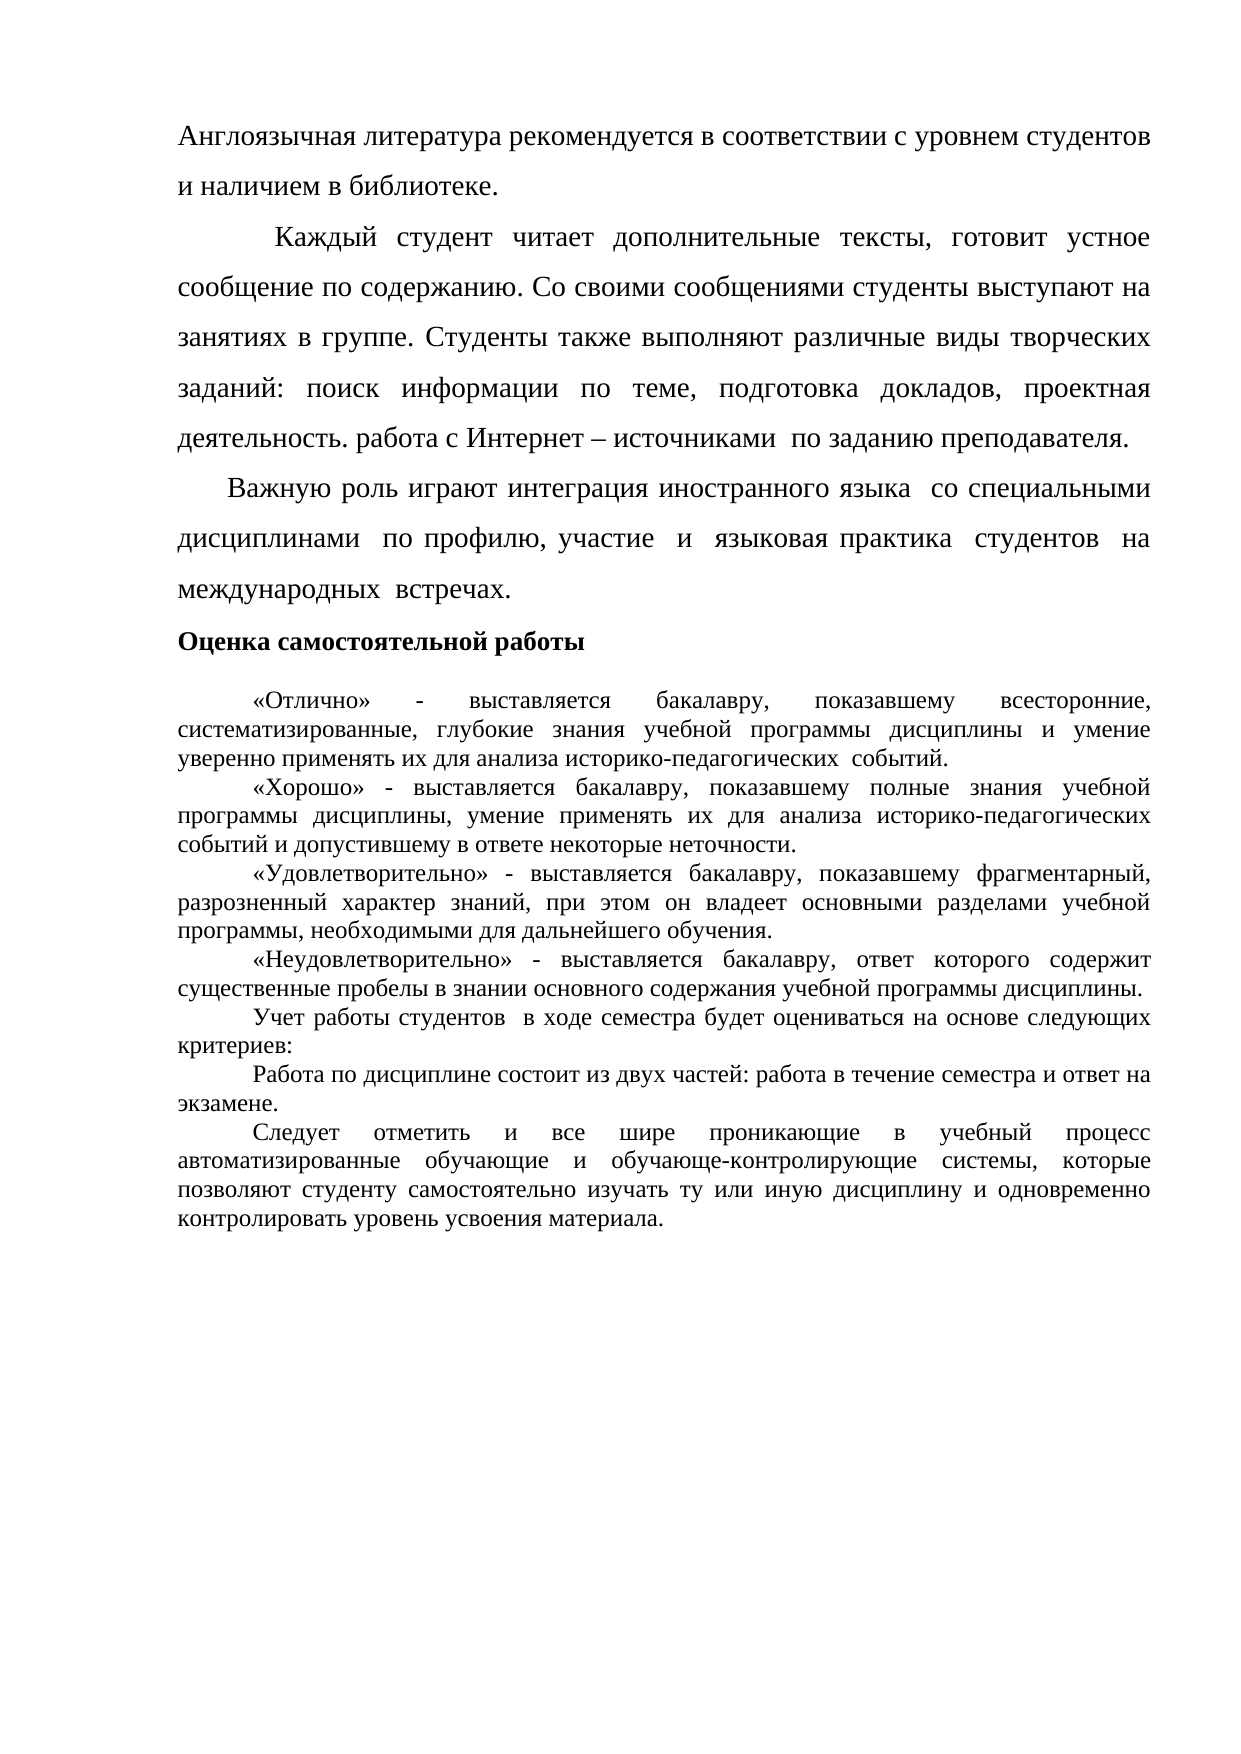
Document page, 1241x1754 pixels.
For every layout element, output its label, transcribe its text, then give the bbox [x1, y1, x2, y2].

text Оценка самостоятельной работы [177, 625, 1152, 657]
text Каждый студент читает дополнительные тексты, готовит устное сообщение по содержанию. Со своими сообщениями студенты выступают на занятиях в группе. Студенты также выполняют различные виды творческих заданий: поиск информации по теме, подготовка докладов, проектная деятельность. работа с Интернет – источниками по заданию преподавателя. [177, 219, 1152, 453]
text Англоязычная литература рекомендуется в соответствии с уровнем студентов и наличием в библиотеке. [177, 118, 1152, 202]
text «Неудовлетворительно» - выставляется бакалавру, ответ которого содержит существенные пробелы в знании основного содержания учебной программы дисциплины. [177, 944, 1152, 1002]
text Учет работы студентов в ходе семестра будет оцениваться на основе следующих критериев: [177, 1002, 1152, 1059]
text «Удовлетворительно» - выставляется бакалавру, показавшему фрагментарный, разрозненный характер знаний, при этом он владеет основными разделами учебной программы, необходимыми для дальнейшего обучения. [177, 858, 1152, 944]
text «Хорошо» - выставляется бакалавру, показавшему полные знания учебной программы дисциплины, умение применять их для анализа историко-педагогических событий и допустившему в ответе некоторые неточности. [177, 772, 1152, 858]
text Работа по дисциплине состоит из двух частей: работа в течение семестра и ответ на экзамене. [177, 1059, 1152, 1117]
text Следует отметить и все шире проникающие в учебный процесс автоматизированные обучающие и обучающе-контролирующие системы, которые позволяют студенту самостоятельно изучать ту или иную дисциплину и одновременно контролировать уровень усвоения материала. [177, 1117, 1152, 1232]
text Важную роль играют интеграция иностранного языка со специальными дисциплинами по профилю, участие и языковая практика студентов на международных встречах. [177, 470, 1152, 604]
text «Отлично» - выставляется бакалавру, показавшему всесторонние, систематизированные, глубокие знания учебной программы дисциплины и умение уверенно применять их для анализа историко-педагогических событий. [177, 685, 1152, 772]
